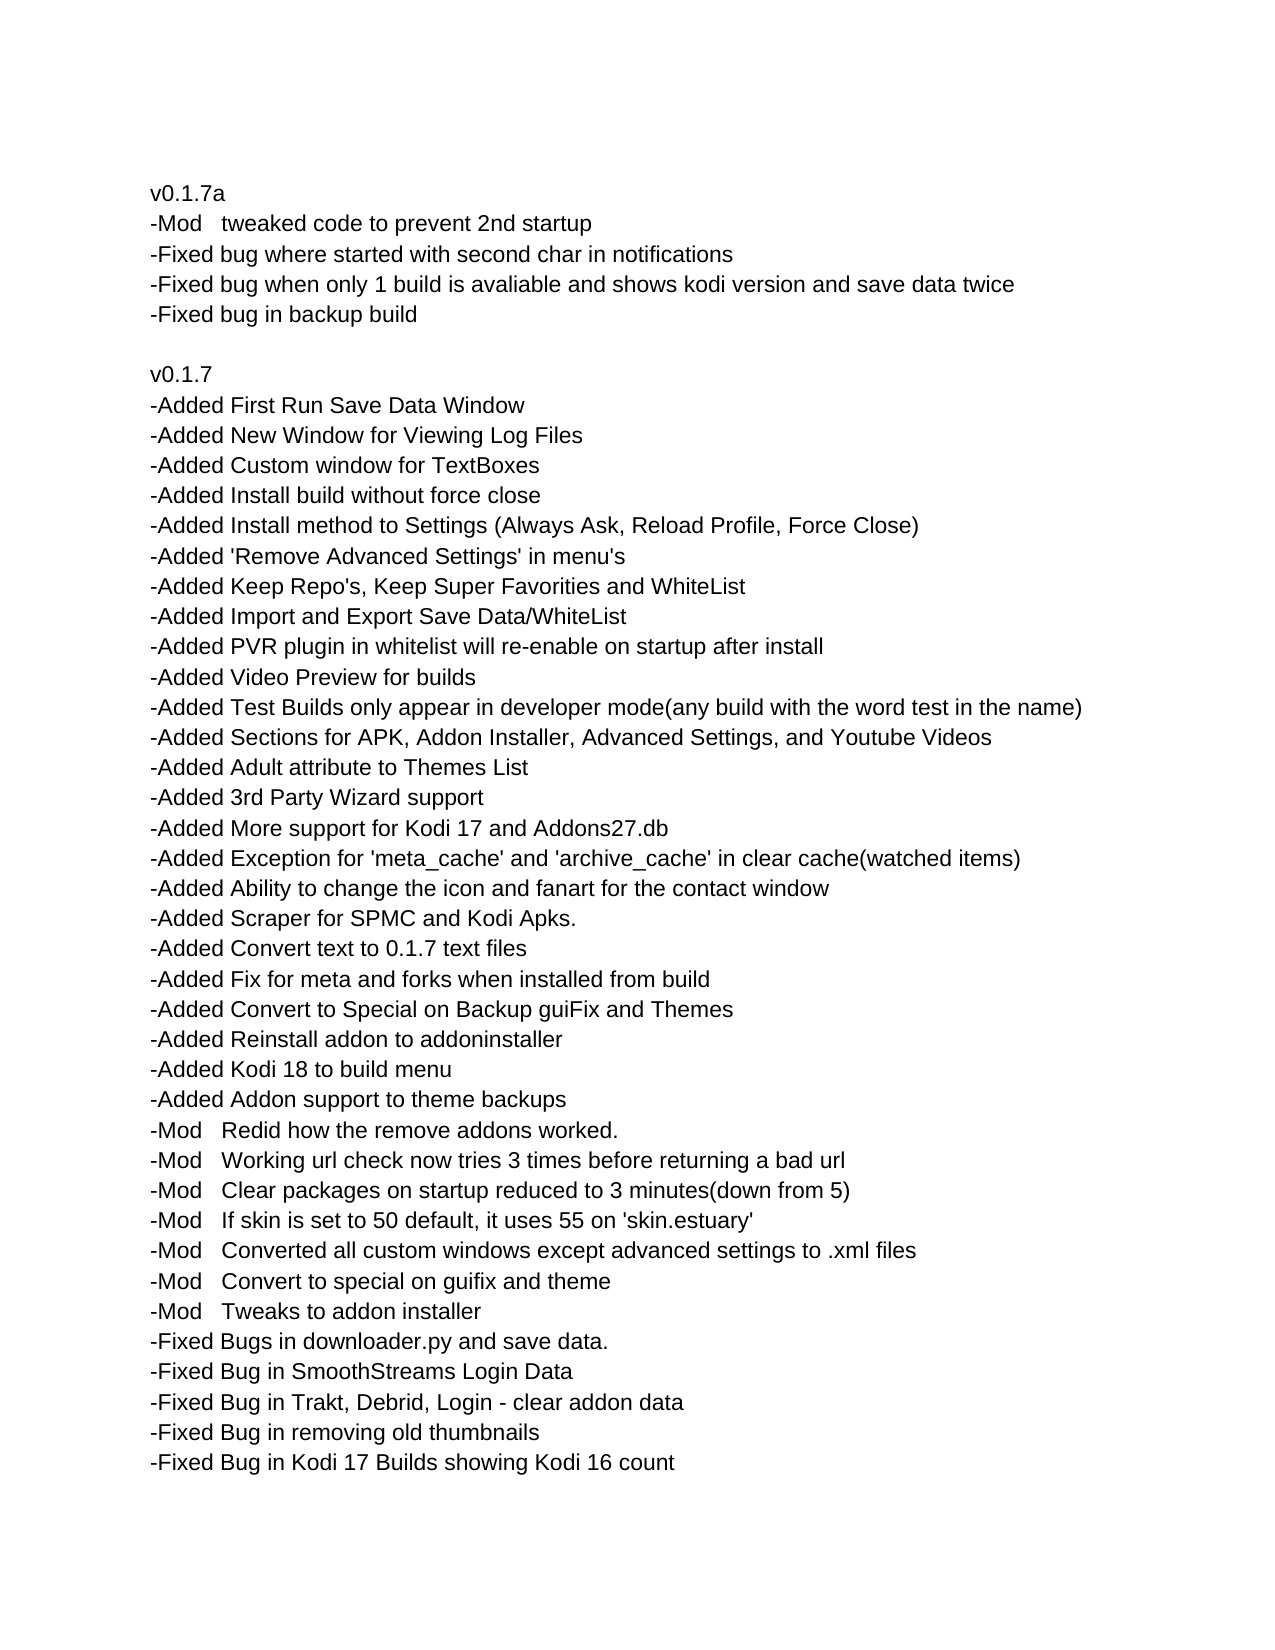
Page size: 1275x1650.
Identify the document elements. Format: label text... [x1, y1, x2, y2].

text -Added Install method to Settings (Always Ask, Reload Profile, Force Close) [150, 512, 1125, 539]
text -Added Fix for meta and forks when installed from build [150, 966, 1125, 992]
text -Added PVR plugin in whitelist will re-enable on startup after install [150, 633, 1125, 660]
text -Added Test Builds only appear in developer mode(any build with the word test in the name) [150, 694, 1125, 720]
text -Mod tweaked code to prevent 2nd startup [150, 210, 1125, 237]
text -Mod Converted all custom windows except advanced settings to .xml files [150, 1237, 1125, 1264]
text -Added Convert text to 0.1.7 text files [150, 935, 1125, 962]
text -Fixed bug in backup build [150, 301, 1125, 327]
text -Added 'Remove Advanced Settings' in menu's [150, 543, 1125, 569]
text -Mod Convert to special on guifix and theme [150, 1268, 1125, 1294]
text -Fixed Bug in SmoothStreams Login Data [150, 1358, 1125, 1385]
text -Added Reinstall addon to addoninstaller [150, 1026, 1125, 1052]
text v0.1.7 [150, 361, 1125, 388]
text -Added Sections for APK, Addon Installer, Advanced Settings, and Youtube Videos [150, 724, 1125, 750]
text -Added First Run Save Data Window [150, 392, 1125, 418]
text -Added Keep Repo's, Keep Super Favorities and WhiteList [150, 573, 1125, 599]
text -Added Kodi 18 to build menu [150, 1056, 1125, 1083]
text -Added Install build without force close [150, 482, 1125, 509]
text -Fixed bug when only 1 build is avaliable and shows kodi version and save data twice [150, 271, 1125, 297]
text -Fixed Bug in removing old thumbnails [150, 1419, 1125, 1445]
text -Mod Clear packages on startup reduced to 3 minutes(down from 5) [150, 1177, 1125, 1203]
text -Fixed Bug in Kodi 17 Builds showing Kodi 16 count [150, 1449, 1125, 1475]
text -Mod If skin is set to 50 default, it uses 55 on 'skin.estuary' [150, 1207, 1125, 1234]
text -Fixed Bug in Trakt, Debrid, Login - clear addon data [150, 1388, 1125, 1415]
text -Mod Tweaks to addon installer [150, 1298, 1125, 1324]
text -Fixed Bugs in downloader.py and save data. [150, 1328, 1125, 1354]
text -Added New Window for Viewing Log Files [150, 422, 1125, 448]
text -Mod Working url check now tries 3 times before returning a bad url [150, 1147, 1125, 1173]
text -Added Convert to Special on Backup guiFix and Themes [150, 996, 1125, 1022]
text -Added 3rd Party Wizard support [150, 784, 1125, 811]
text -Fixed bug where started with second char in notifications [150, 241, 1125, 267]
text -Added More support for Kodi 17 and Addons27.db [150, 814, 1125, 841]
text -Added Ability to change the icon and fanart for the contact window [150, 875, 1125, 901]
text -Added Adult attribute to Themes List [150, 754, 1125, 781]
text v0.1.7a [150, 180, 1125, 207]
text -Added Scraper for SPMC and Kodi Apks. [150, 905, 1125, 932]
text -Added Video Preview for builds [150, 663, 1125, 690]
text -Added Custom window for TextBoxes [150, 452, 1125, 478]
text -Added Addon support to theme backups [150, 1086, 1125, 1113]
text -Mod Redid how the remove addons worked. [150, 1117, 1125, 1143]
text -Added Import and Export Save Data/WhiteList [150, 603, 1125, 629]
text -Added Exception for 'meta_cache' and 'archive_cache' in clear cache(watched items) [150, 845, 1125, 871]
